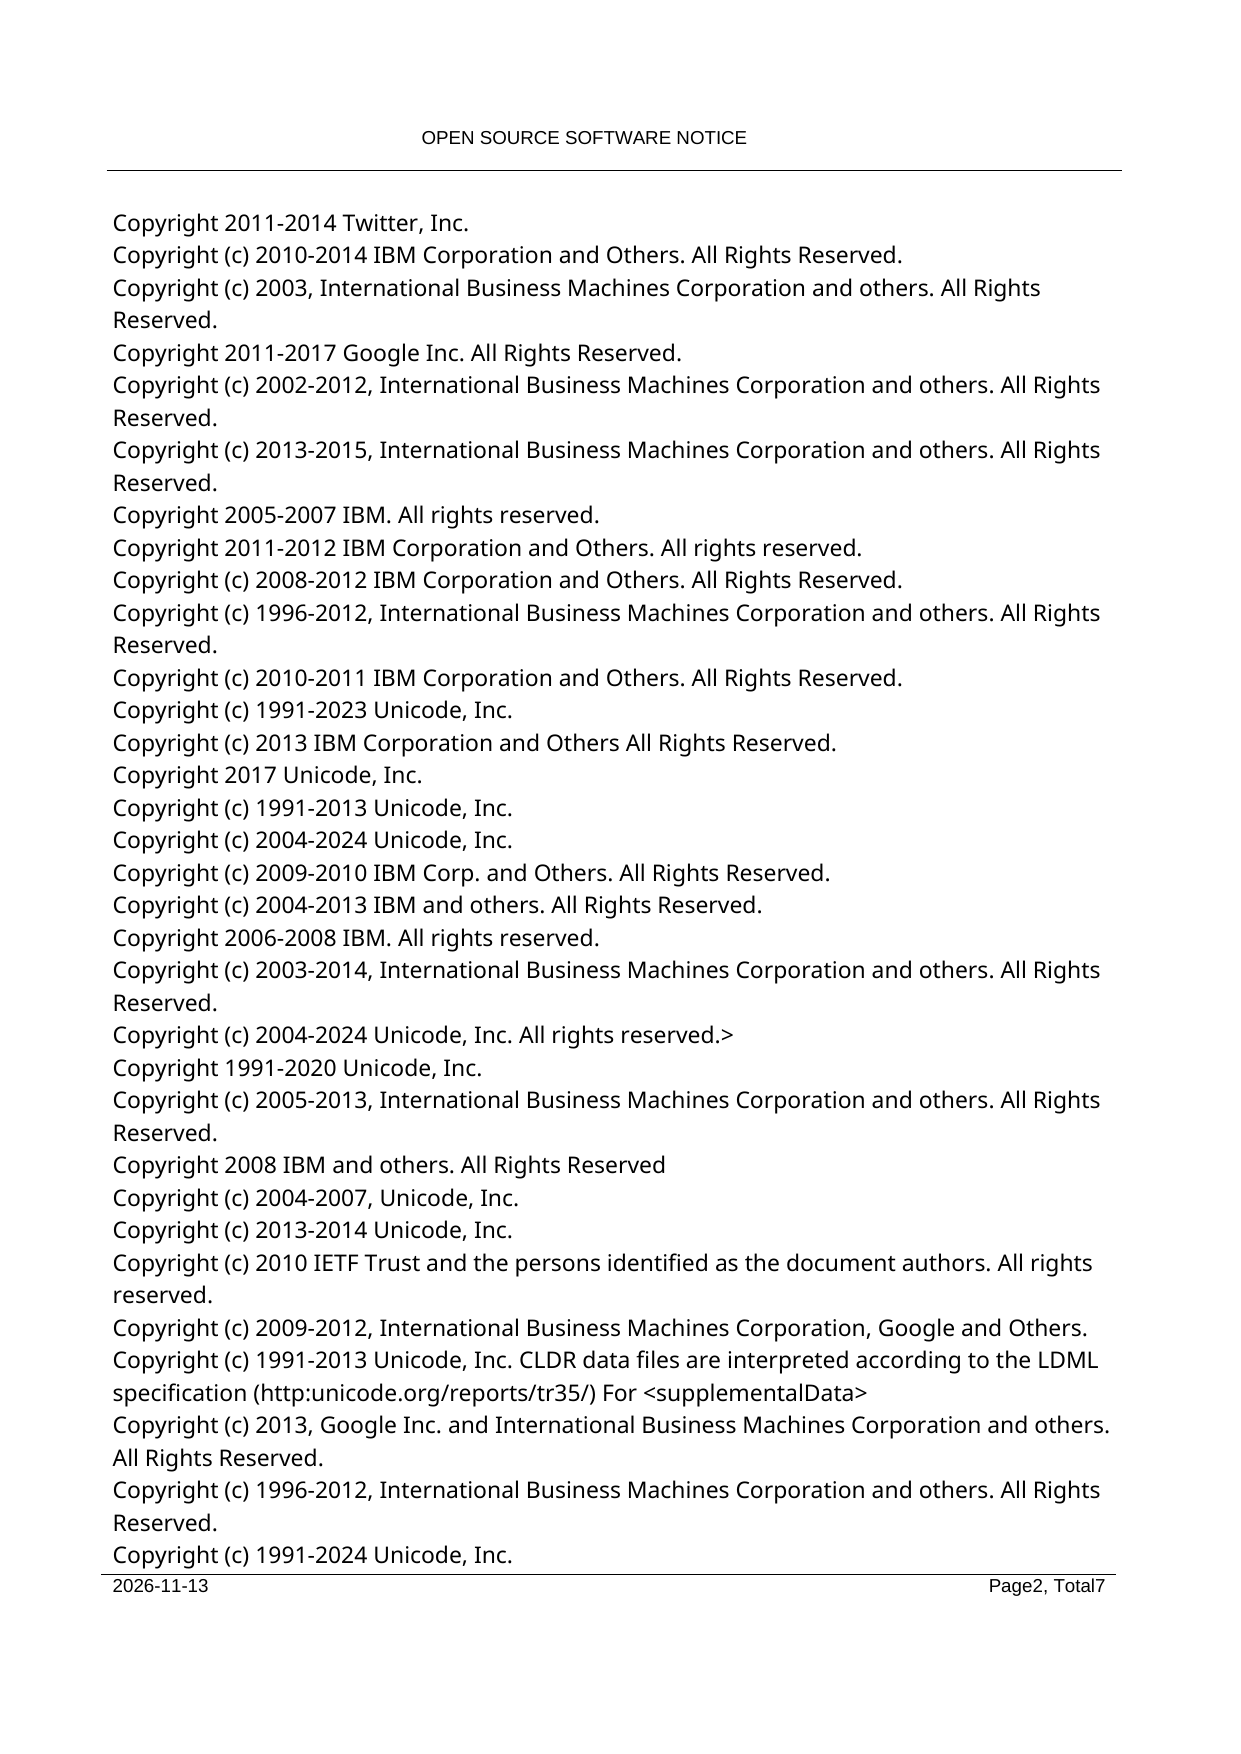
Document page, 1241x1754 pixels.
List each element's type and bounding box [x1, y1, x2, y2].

text [112, 206, 1128, 1571]
